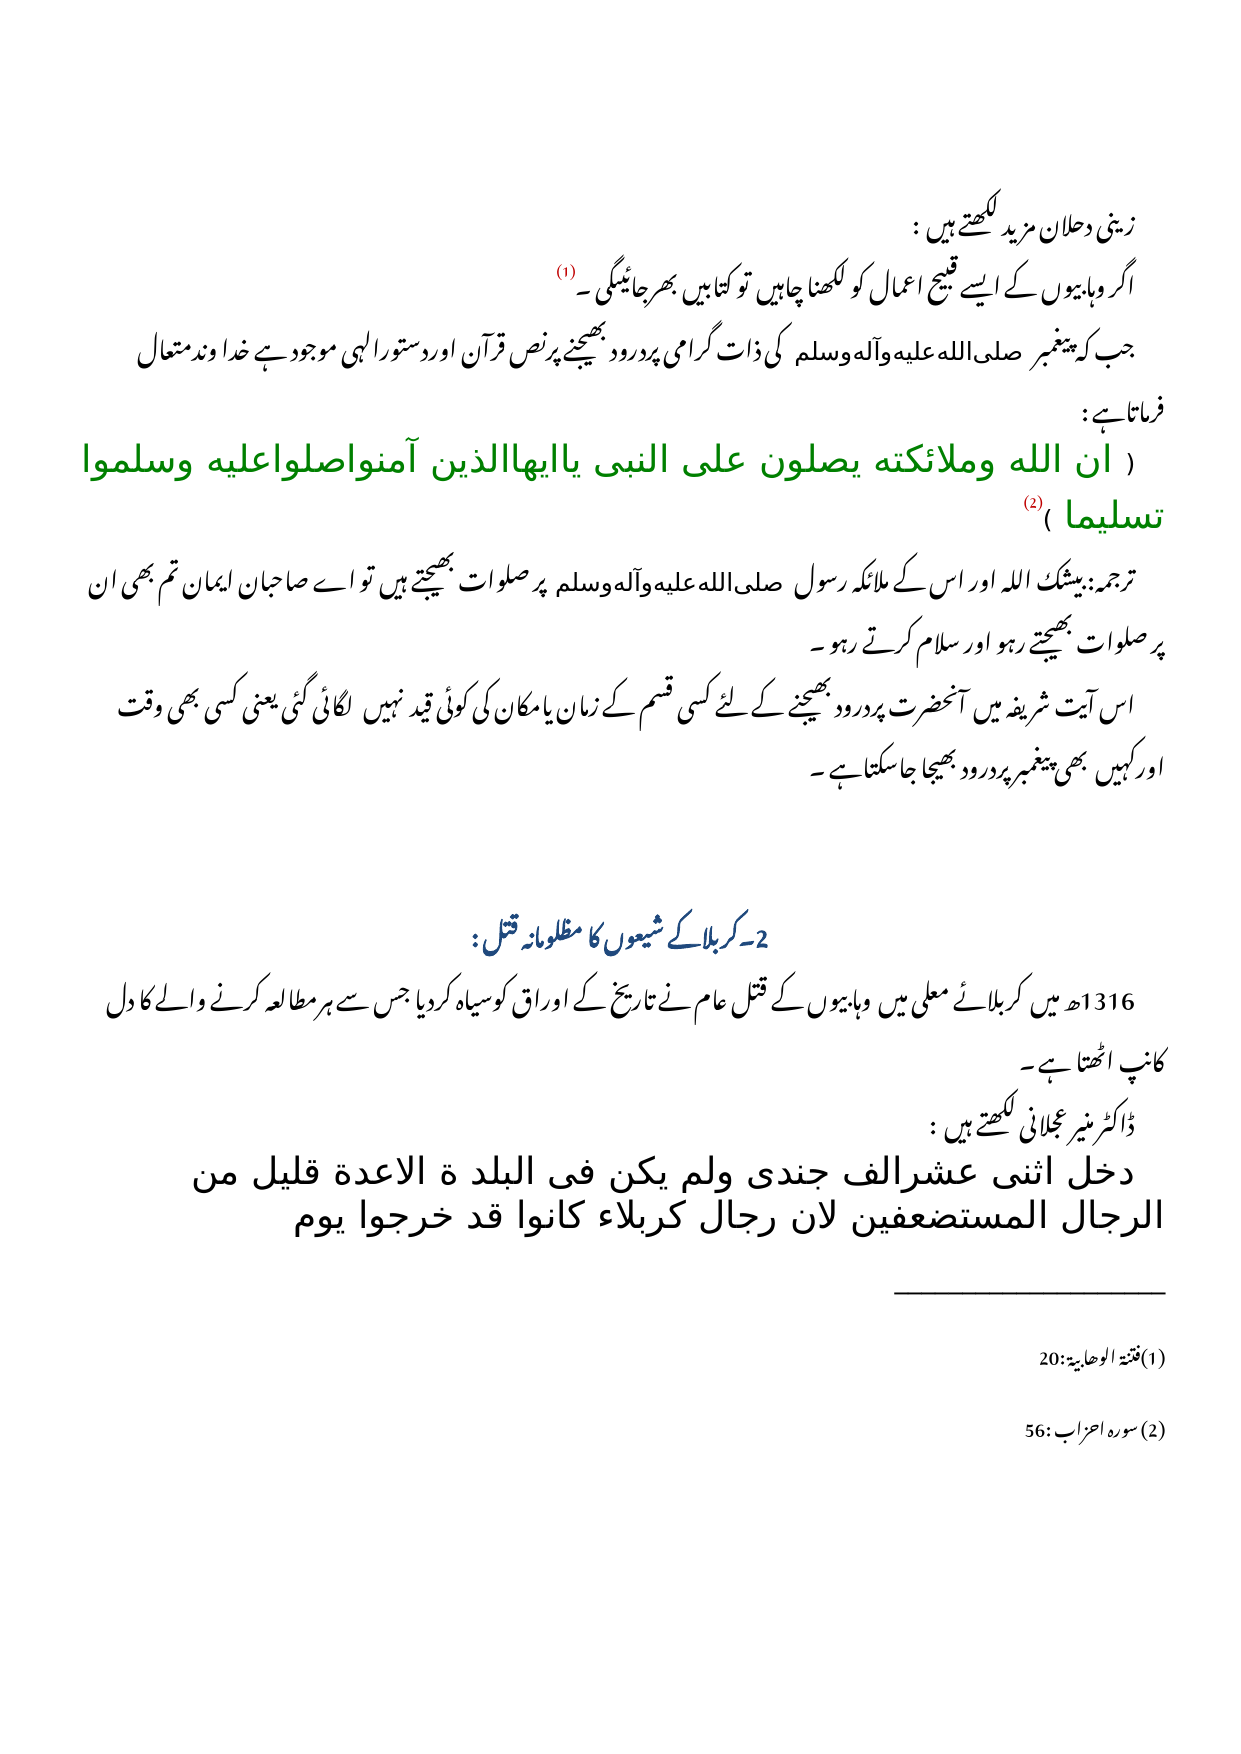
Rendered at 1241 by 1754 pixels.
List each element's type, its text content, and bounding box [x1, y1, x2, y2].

text (2) سورہ احزاب :56 [75, 1402, 1165, 1449]
text ڈاکٹر منیر عجلانی لکھتے ہیں : [75, 1087, 1165, 1150]
text اگر وہابیوں کے ایسے قبیح اعمال کو لکھنا چاہیں تو کتابیں بھرجائیںگی ۔(1) [75, 250, 1165, 312]
text دخل اثنی عشرالف جندی ولم یکن فی البلد ة الاعدة قلیل من الرجال المستضعفین لان رجال کربلاء کانوا قد خرجوا یوم [75, 1150, 1165, 1237]
text جب کہ پیغمبر صلى‌الله‌عليه‌وآله‌وسلم کی ذات گرامی پردرود بھیجنے پرنص قرآن اوردستورالہی موجود ہے خدا وندمتعال فرماتاہے : [75, 312, 1165, 437]
text ( ان الله وملائکته یصلون علی النبی یاایهاالذین آمنواصلواعلیه وسلموا تسلیما )(2) [75, 437, 1165, 544]
text زینی دحلان مزید لکھتے ہیں : [75, 187, 1165, 250]
text ترجمہ: بیشک اللہ اور اس کے ملائکہ رسول صلى‌الله‌عليه‌وآله‌وسلم پر صلوات بھیجتے ہیں تو اے صاحبان ایمان تم بھی ان پر صلوات بھیجتے رہو اور سلام کرتے رہو ۔ [75, 544, 1165, 669]
text 1316ھ میں کربلائے معلی میں وہابیوں کے قتل عام نے تاریخ کے اوراق کوسیاہ کردیا جس سے ہرمطالعہ کرنے والے کا دل کانپ اٹھتا ہے ۔ [75, 962, 1165, 1087]
text ____________________ [75, 1237, 1165, 1305]
text (1)فتنة الوھابیة :20 [75, 1330, 1165, 1377]
subtitle 2۔کربلاکے شیعوں کا مظلومانہ قتل : [75, 900, 1165, 962]
text اس آیت شریفہ میں آنحضرت پردرود بھیجنے کے لئے کسی قسم کے زمان یامکان کی کوئی قید نہیں لگائی گئی یعنی کسی بھی وقت اورکہیں بھی پیغمبر پردرود بھیجا جاسکتاہے ۔ [75, 669, 1165, 794]
